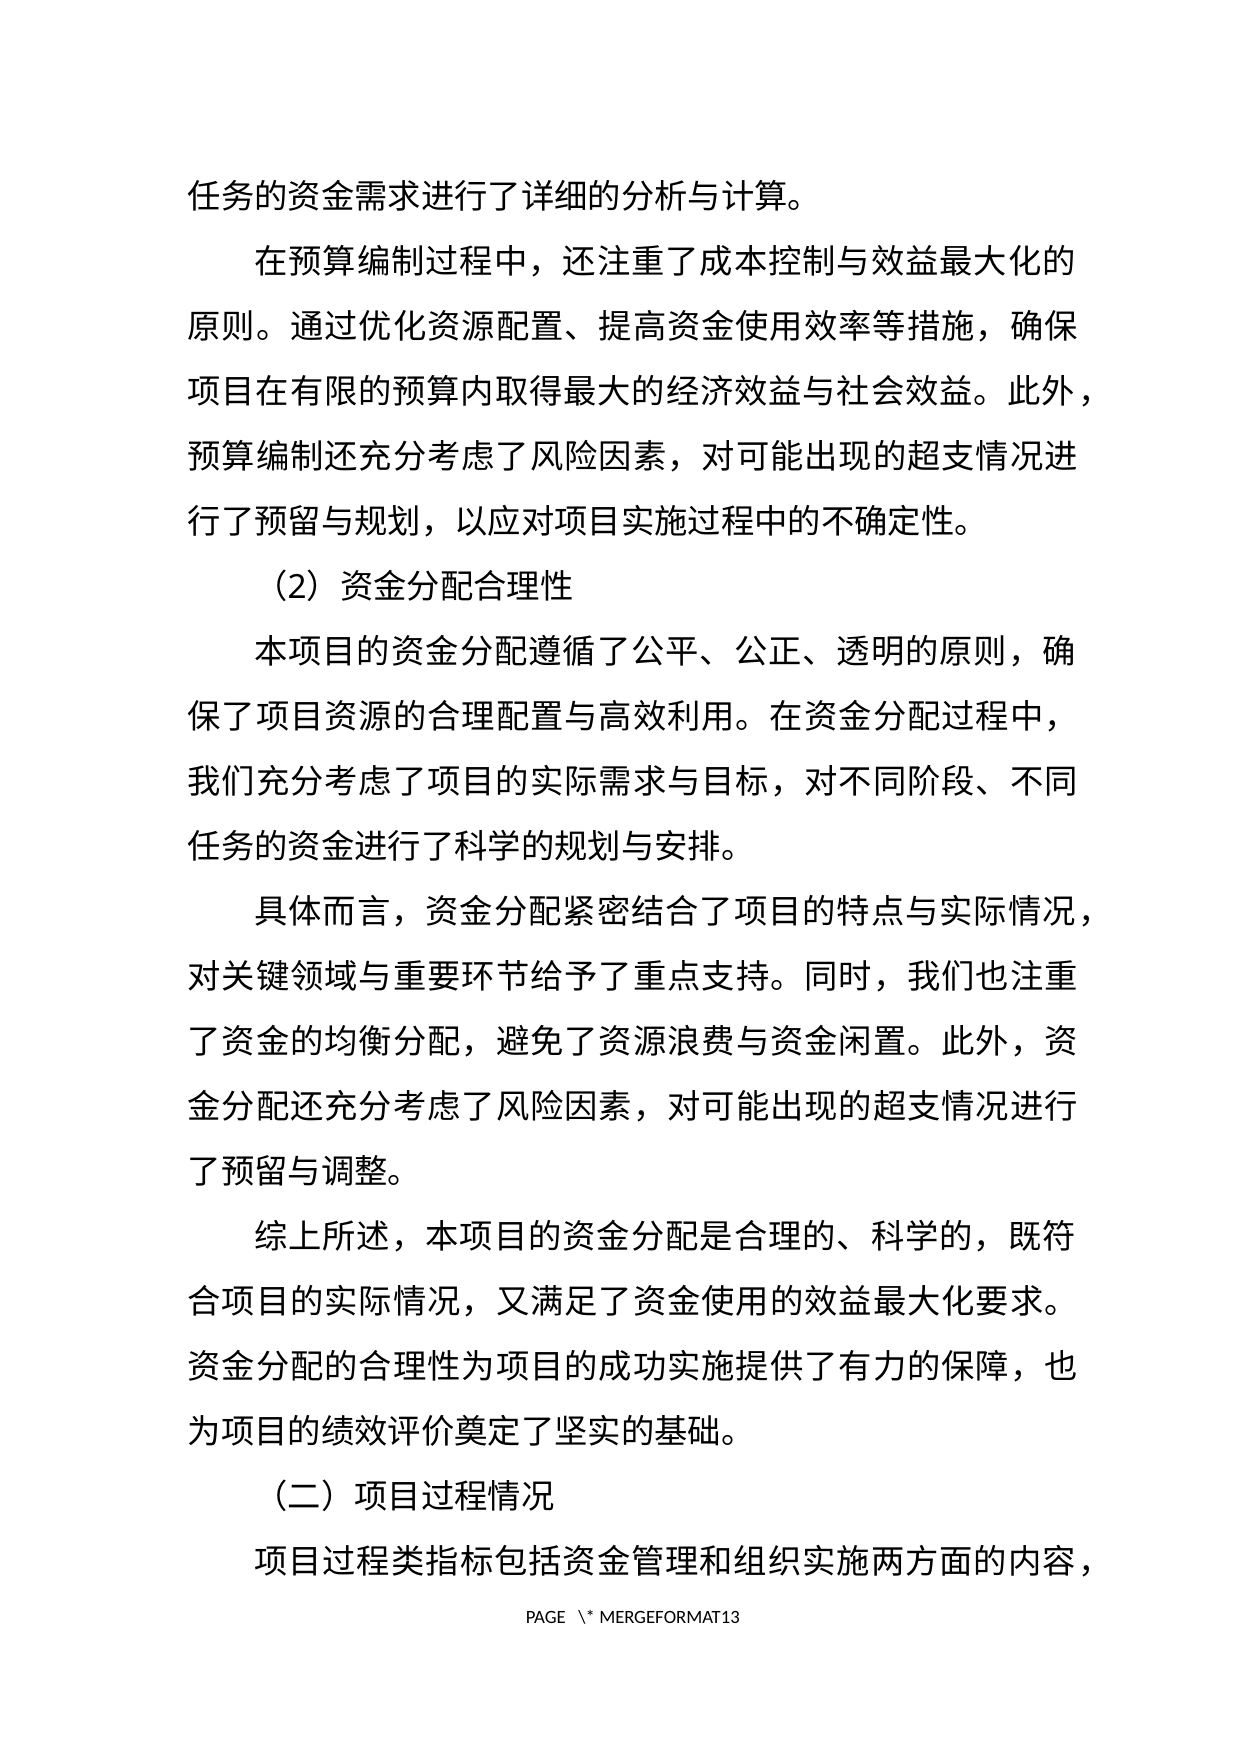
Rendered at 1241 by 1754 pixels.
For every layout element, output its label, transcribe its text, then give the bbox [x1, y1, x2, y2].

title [187, 162, 1078, 227]
title 综上所述，本项目的资金分配是合理的、科学的，既符合项目的实际情况，又满足了资金使用的效益最大化要求。资金分配的合理性为项目的成功实施提供了有力的保障，也为项目的绩效评价奠定了坚实的基础。 [187, 1202, 1078, 1462]
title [187, 1527, 1078, 1592]
title 具体而言，资金分配紧密结合了项目的特点与实际情况，对关键领域与重要环节给予了重点支持。同时，我们也注重了资金的均衡分配，避免了资源浪费与资金闲置。此外，资金分配还充分考虑了风险因素，对可能出现的超支情况进行了预留与调整。 [187, 877, 1078, 1202]
title 项目过程情况 [187, 1462, 1078, 1527]
title （2）资金分配合理性 [187, 552, 1078, 617]
title 本项目的资金分配遵循了公平、公正、透明的原则，确保了项目资源的合理配置与高效利用。在资金分配过程中，我们充分考虑了项目的实际需求与目标，对不同阶段、不同任务的资金进行了科学的规划与安排。 [187, 617, 1078, 877]
title 在预算编制过程中，还注重了成本控制与效益最大化的原则。通过优化资源配置、提高资金使用效率等措施，确保项目在有限的预算内取得最大的经济效益与社会效益。此外，预算编制还充分考虑了风险因素，对可能出现的超支情况进行了预留与规划，以应对项目实施过程中的不确定性。 [187, 227, 1078, 552]
